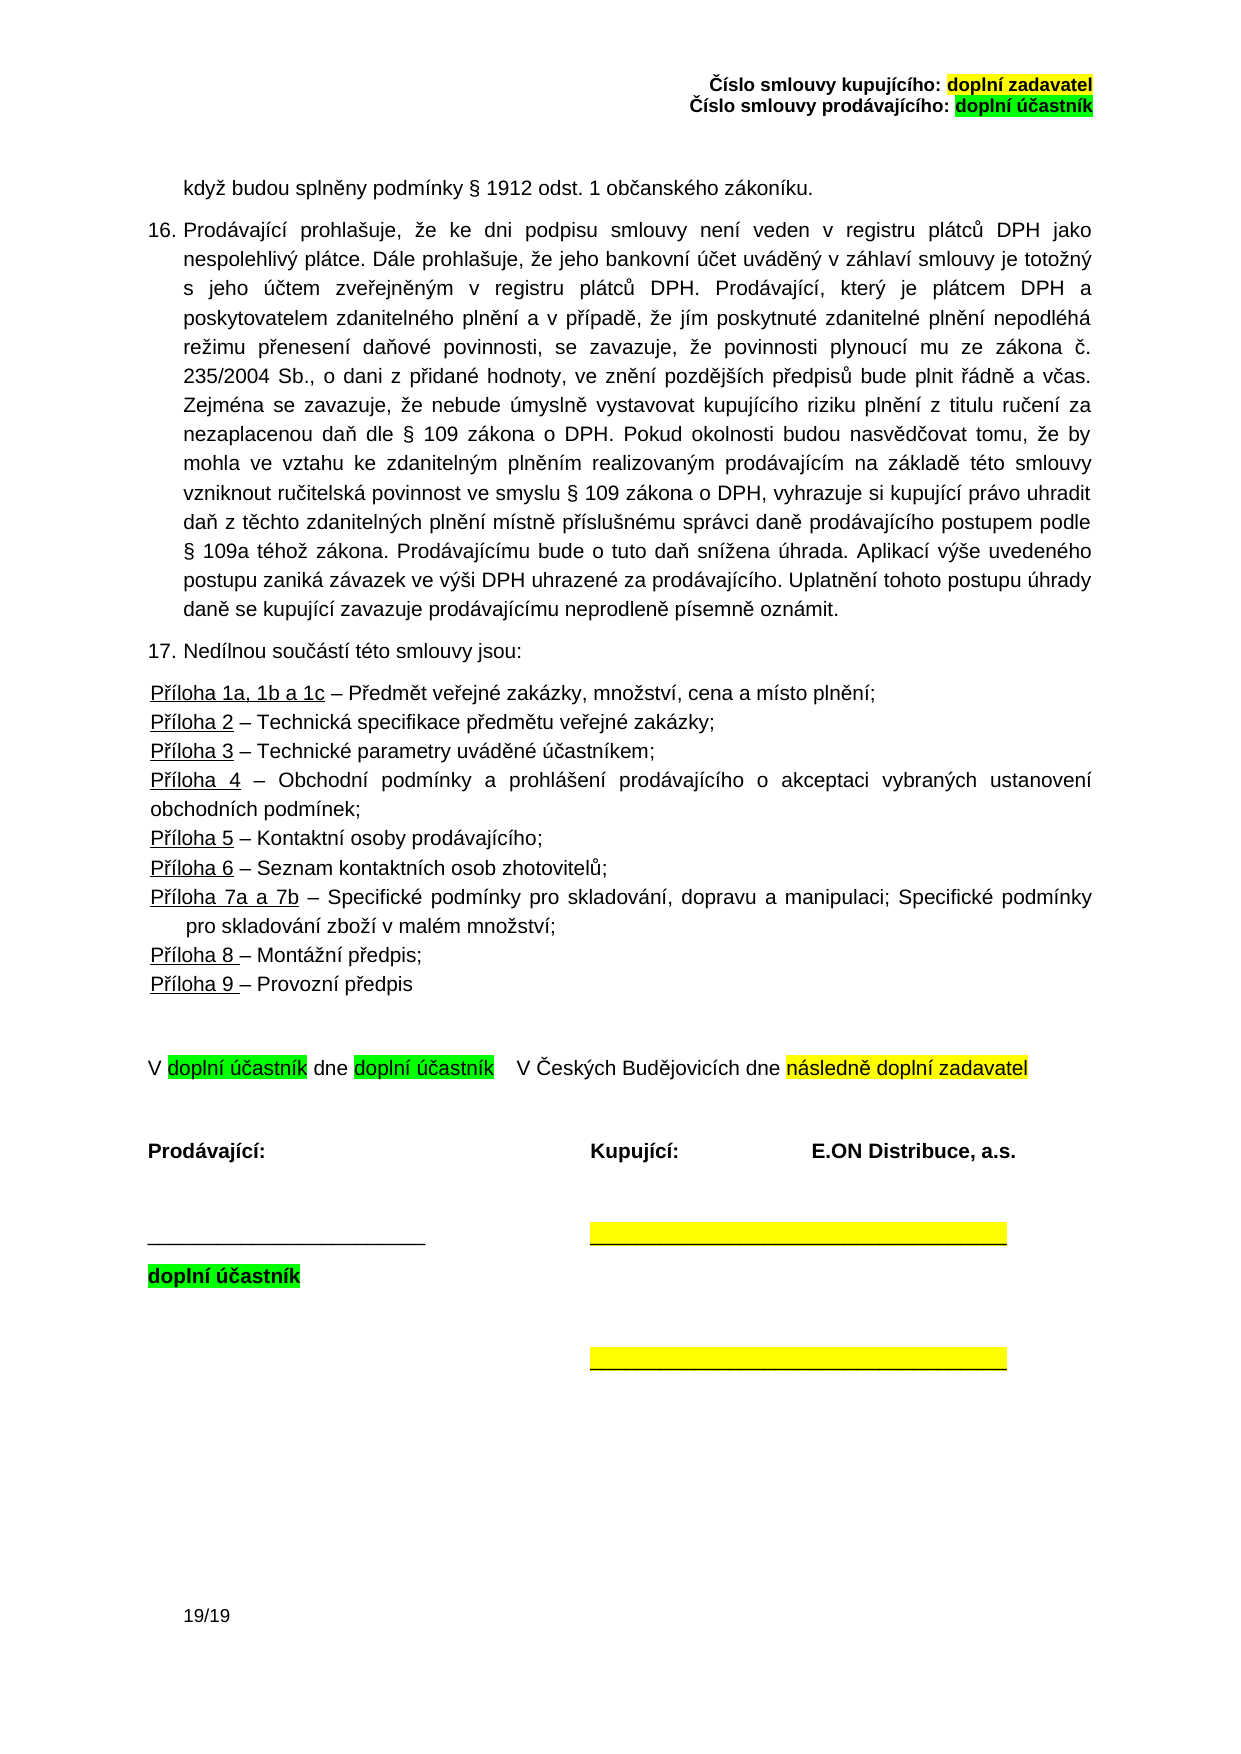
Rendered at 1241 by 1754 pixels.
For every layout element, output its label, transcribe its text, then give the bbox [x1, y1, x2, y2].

text Příloha 1a, 1b a 1c – Předmět veřejné zakázky, množství, cena a místo plnění; [150, 675, 1093, 704]
text Příloha 9 – Provozní předpis [150, 967, 1093, 996]
text Příloha 2 – Technická specifikace předmětu veřejné zakázky; [150, 704, 1093, 733]
text Příloha 4 – Obchodní podmínky a prohlášení prodávajícího o akceptaci vybraných ustanovení obchodních podmínek; [150, 763, 1093, 821]
text Prodávající: Kupující: E.ON Distribuce, a.s. [148, 1133, 1093, 1163]
text Příloha 3 – Technické parametry uváděné účastníkem; [150, 733, 1093, 763]
text V doplní účastník dne doplní účastník V Českých Budějovicích dne následně doplní zadavatel [148, 1050, 1093, 1079]
list Prodávající prohlašuje, že ke dni podpisu smlouvy není veden v registru plátců DPH jako nespolehlivý plátce. Dále prohlašuje, že jeho bankovní účet uváděný v záhlaví smlouvy je totožný s jeho účtem zveřejněným v registru plátců DPH. Prodávající, který je plátcem DPH a poskytovatelem zdanitelného plnění a v případě, že jím poskytnuté zdanitelné plnění nepodléhá režimu přenesení daňové povinnosti, se zavazuje, že povinnosti plynoucí mu ze zákona č. 235/2004 Sb., o dani z přidané hodnoty, ve znění pozdějších předpisů bude plnit řádně a včas. Zejména se zavazuje, že nebude úmyslně vystavovat kupujícího riziku plnění z titulu ručení za nezaplacenou daň dle § 109 zákona o DPH. Pokud okolnosti budou nasvědčovat tomu, že by mohla ve vztahu ke zdanitelným plněním realizovaným prodávajícím na základě této smlouvy vzniknout ručitelská povinnost ve smyslu § 109 zákona o DPH, vyhrazuje si kupující právo uhradit daň z těchto zdanitelných plnění místně příslušnému správci daně prodávajícího postupem podle § 109a téhož zákona. Prodávajícímu bude o tuto daň snížena úhrada. Aplikací výše uvedeného postupu zaniká závazek ve výši DPH uhrazené za prodávajícího. Uplatnění tohoto postupu úhrady daně se kupující zavazuje prodávajícímu neprodleně písemně oznámit. [148, 213, 1093, 621]
text Příloha 6 – Seznam kontaktních osob zhotovitelů; [150, 850, 1093, 879]
list Nedílnou součástí této smlouvy jsou: [148, 633, 1093, 663]
text Příloha 7a a 7b – Specifické podmínky pro skladování, dopravu a manipulaci; Specifické podmínky pro skladování zboží v malém množství; [150, 879, 1093, 938]
text doplní účastník [148, 1258, 1093, 1288]
text ________________________ ____________________________________ [148, 1217, 1093, 1246]
text Příloha 8 – Montážní předpis; [150, 938, 1093, 967]
text ____________________________________ [148, 1342, 1093, 1371]
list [148, 171, 1093, 200]
text Příloha 5 – Kontaktní osoby prodávajícího; [150, 821, 1093, 850]
